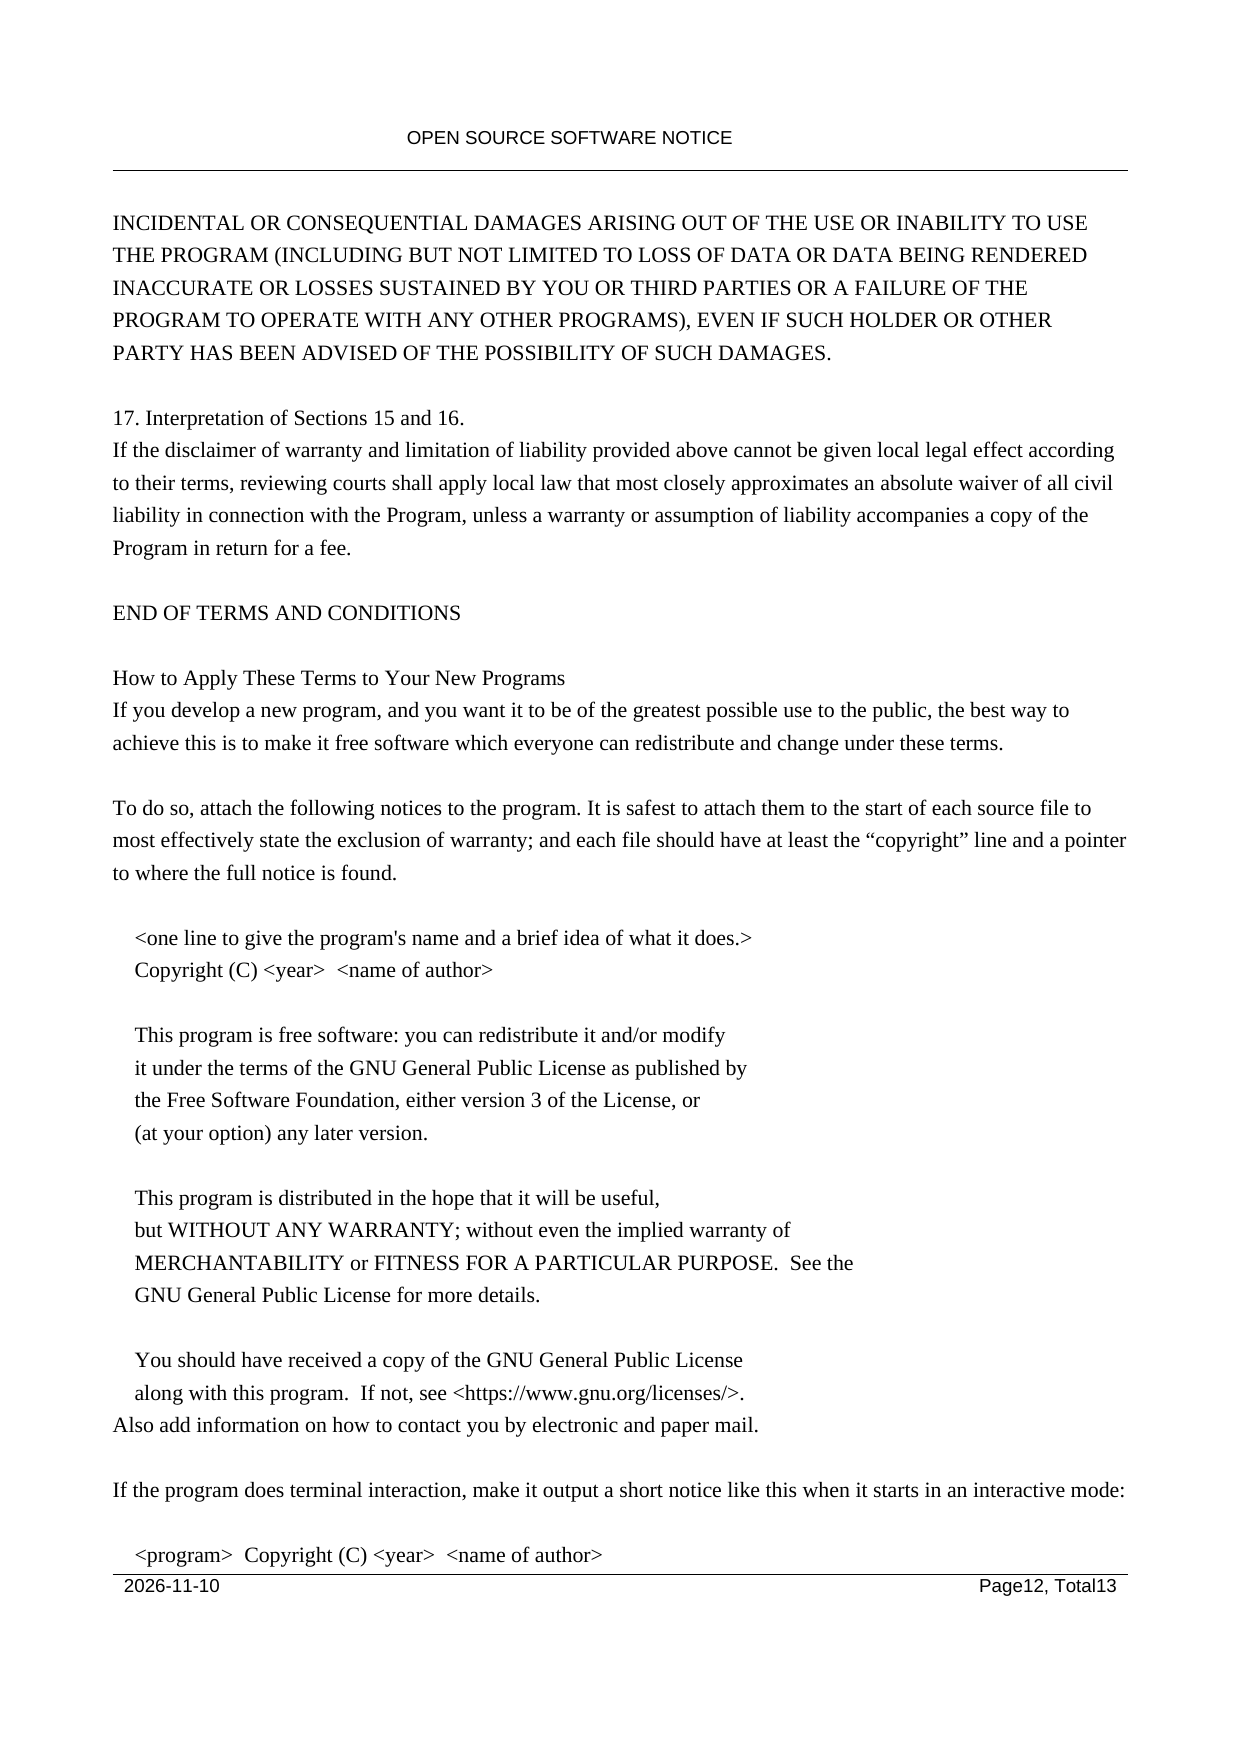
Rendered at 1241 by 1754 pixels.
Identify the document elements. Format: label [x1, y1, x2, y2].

text [112, 206, 1128, 1571]
